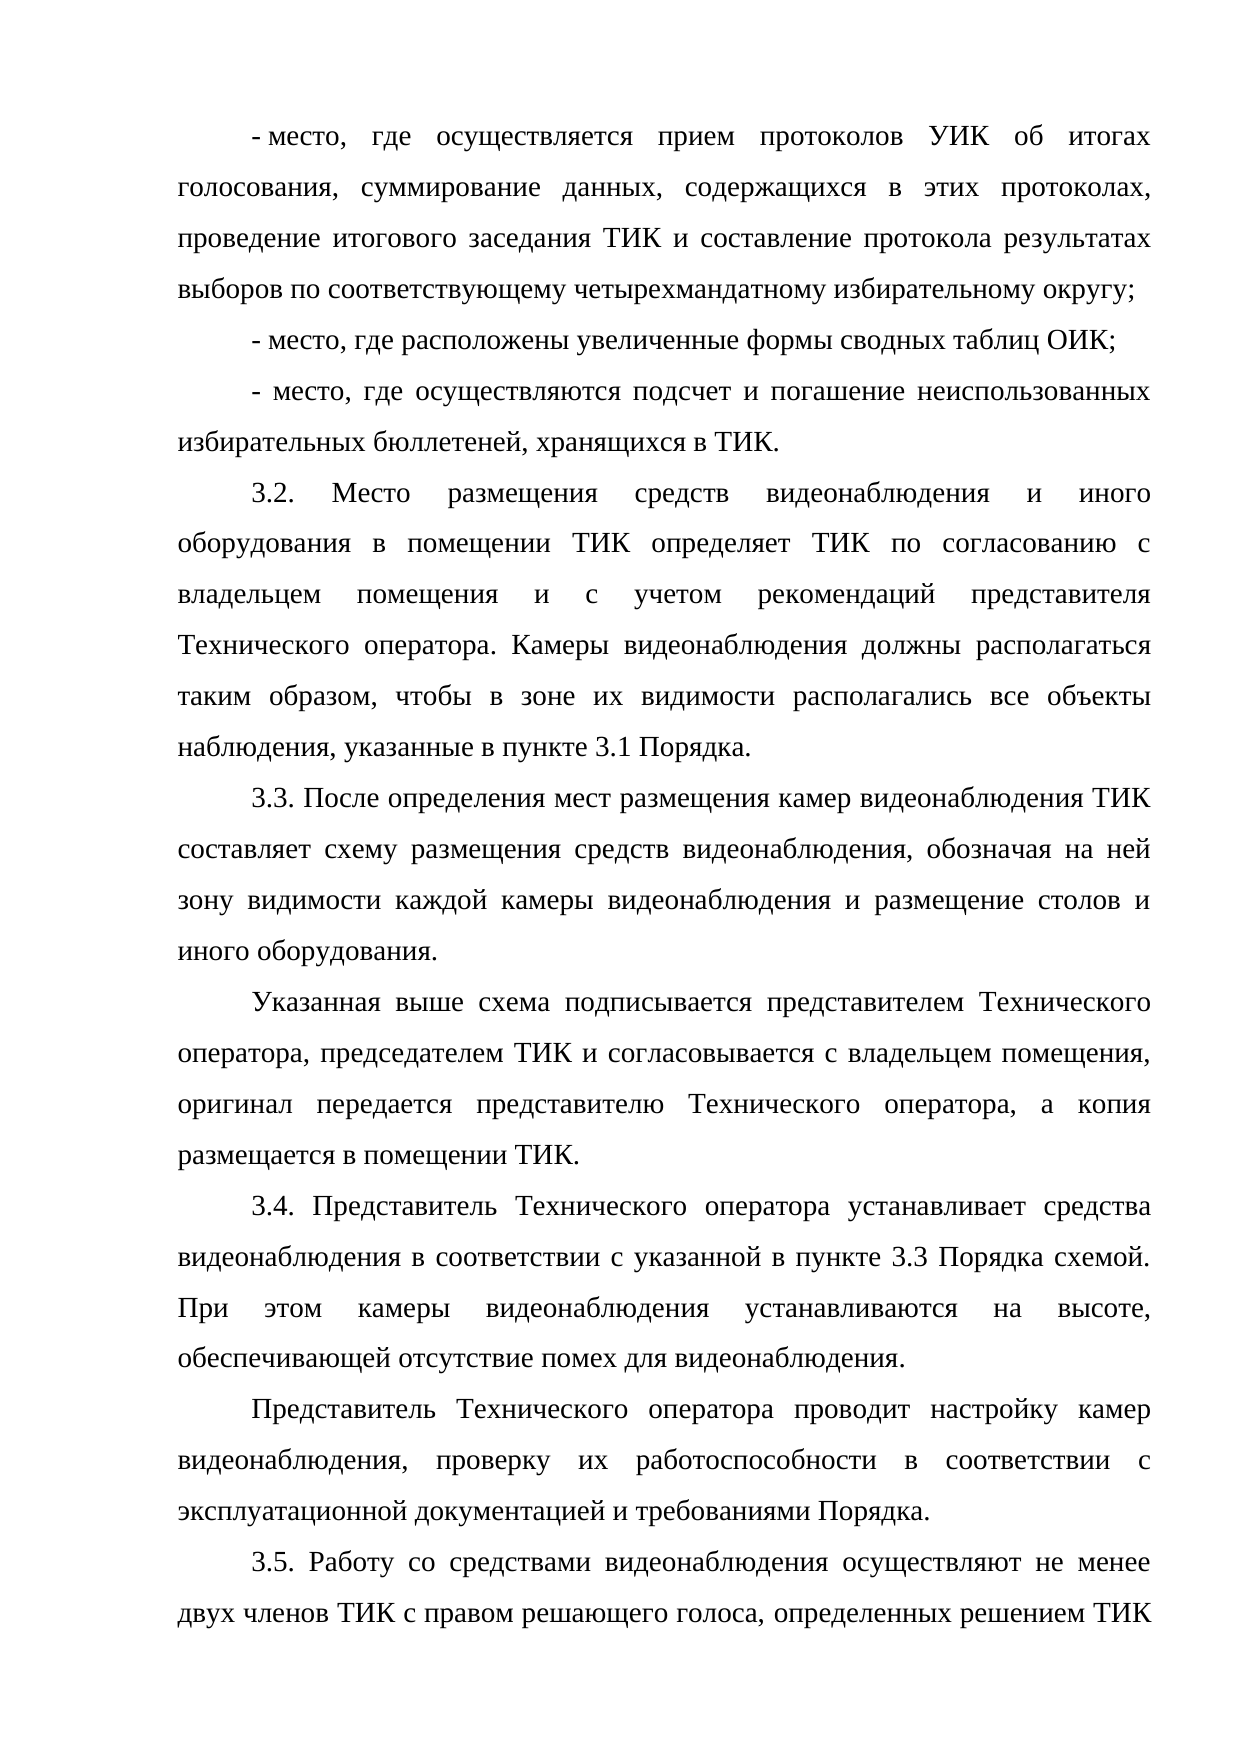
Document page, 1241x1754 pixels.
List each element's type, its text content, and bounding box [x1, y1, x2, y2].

text 3.3. После определения мест размещения камер видеонаблюдения ТИК составляет схему размещения средств видеонаблюдения, обозначая на ней зону видимости каждой камеры видеонаблюдения и размещение столов и иного оборудования. [177, 780, 1152, 967]
text 3.4. Представитель Технического оператора устанавливает средства видеонаблюдения в соответствии с указанной в пункте 3.3 Порядка схемой. При этом камеры видеонаблюдения устанавливаются на высоте, обеспечивающей отсутствие помех для видеонаблюдения. [177, 1188, 1152, 1374]
text - место, где осуществляется прием протоколов УИК об итогах голосования, суммирование данных, содержащихся в этих протоколах, проведение итогового заседания ТИК и составление протокола результатах выборов по соответствующему четырехмандатному избирательному округу; [177, 118, 1152, 304]
text 3.2. Место размещения средств видеонаблюдения и иного оборудования в помещении ТИК определяет ТИК по согласованию с владельцем помещения и с учетом рекомендаций представителя Технического оператора. Камеры видеонаблюдения должны располагаться таким образом, чтобы в зоне их видимости располагались все объекты наблюдения, указанные в пункте 3.1 Порядка. [177, 475, 1152, 763]
text - место, где расположены увеличенные формы сводных таблиц ОИК; [177, 322, 1152, 355]
text Указанная выше схема подписывается представителем Технического оператора, председателем ТИК и согласовывается с владельцем помещения, оригинал передается представителю Технического оператора, а копия размещается в помещении ТИК. [177, 984, 1152, 1170]
text Представитель Технического оператора проводит настройку камер видеонаблюдения, проверку их работоспособности в соответствии с эксплуатационной документацией и требованиями Порядка. [177, 1392, 1152, 1527]
text - место, где осуществляются подсчет и погашение неиспользованных избирательных бюллетеней, хранящихся в ТИК. [177, 373, 1152, 457]
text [177, 1544, 1152, 1629]
